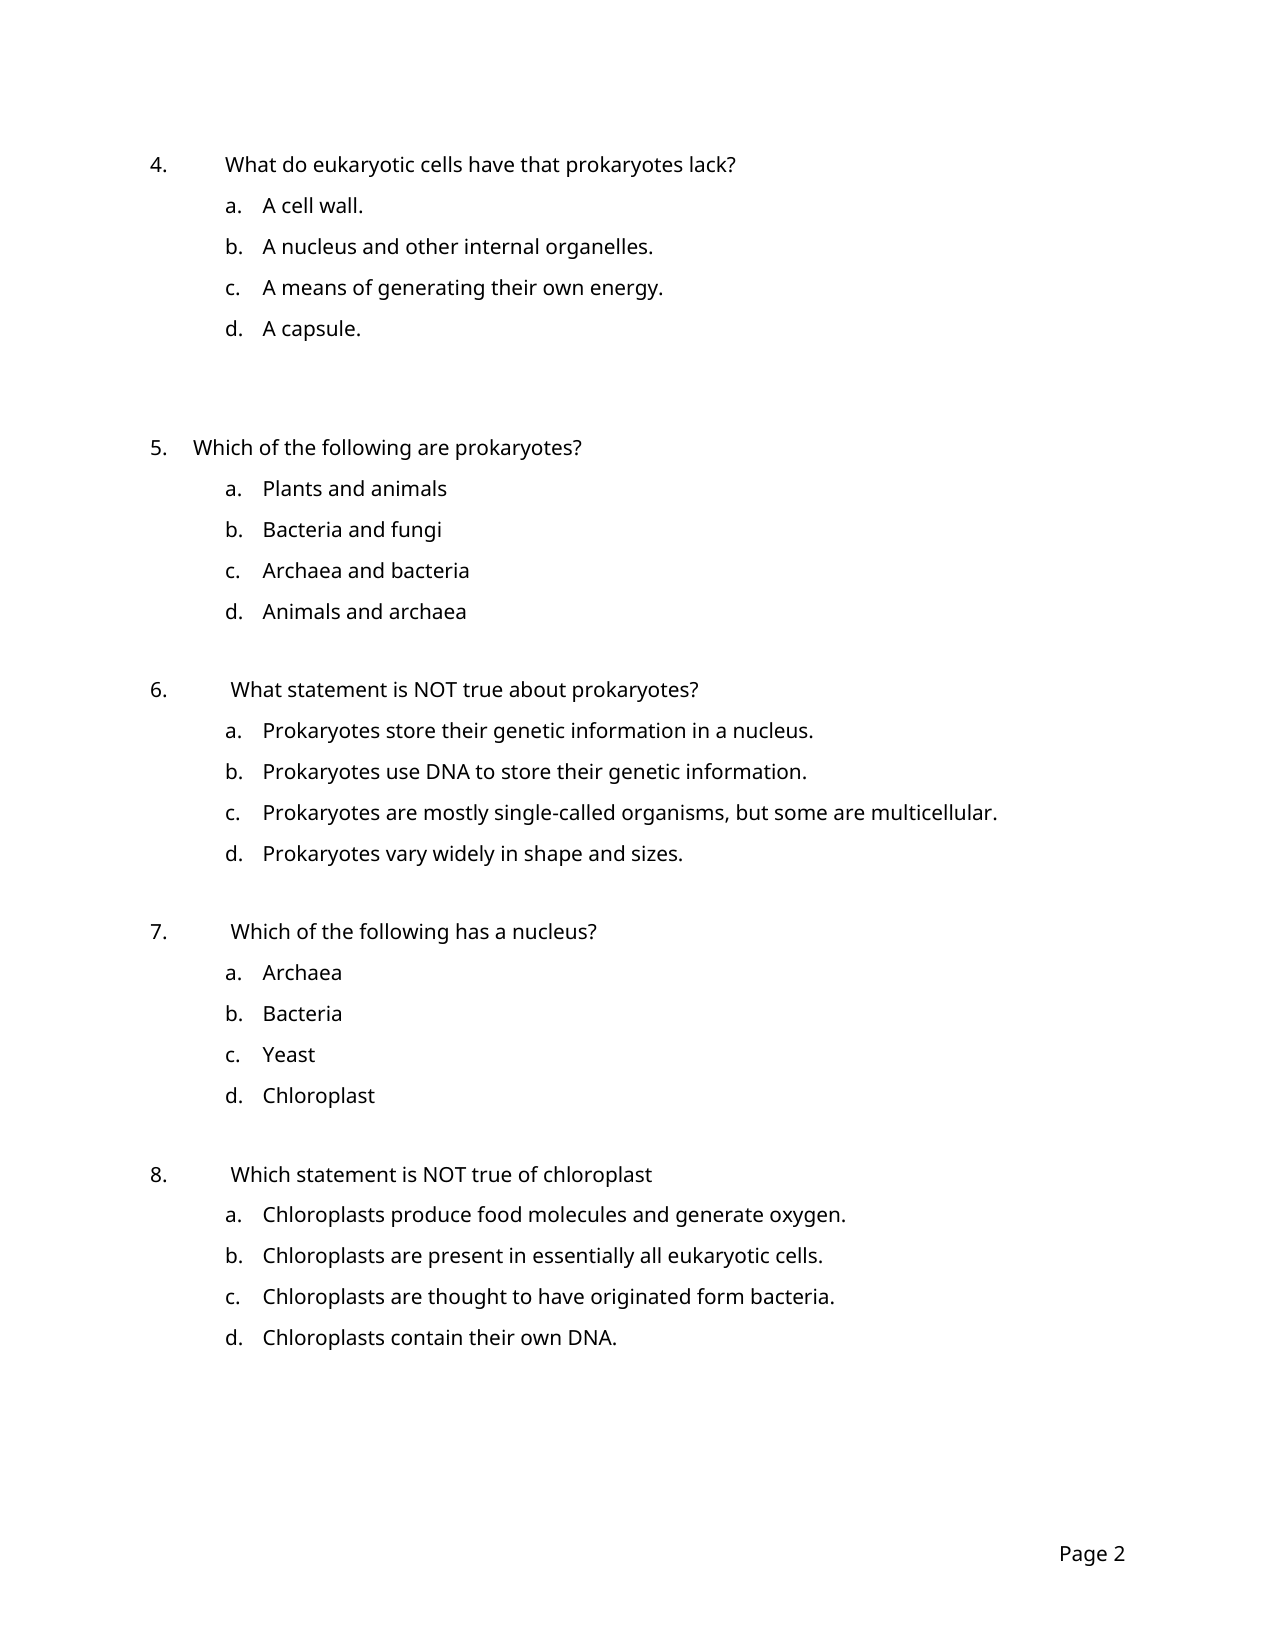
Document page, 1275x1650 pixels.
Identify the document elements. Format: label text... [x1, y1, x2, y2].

text Prokaryotes are mostly single-called organisms, but some are multicellular. [225, 798, 1125, 827]
text Plants and animals [225, 474, 1125, 502]
text Chloroplasts contain their own DNA. [225, 1323, 1125, 1352]
text Chloroplasts are present in essentially all eukaryotic cells. [225, 1242, 1125, 1270]
text Chloroplast [225, 1081, 1125, 1110]
text A cell wall. [225, 191, 1125, 219]
text A capsule. [225, 314, 1125, 342]
text Chloroplasts are thought to have originated form bacteria. [225, 1282, 1125, 1311]
text A means of generating their own energy. [225, 273, 1125, 301]
text Which of the following has a nucleus? [150, 917, 1125, 946]
text Chloroplasts produce food molecules and generate oxygen. [225, 1201, 1125, 1229]
text Prokaryotes store their genetic information in a nucleus. [225, 716, 1125, 745]
text Bacteria [225, 999, 1125, 1028]
text Yeast [225, 1040, 1125, 1069]
text What statement is NOT true about prokaryotes? [150, 675, 1125, 704]
text Which of the following are prokaryotes? [150, 433, 1125, 462]
text What do eukaryotic cells have that prokaryotes lack? [150, 150, 1125, 178]
text Archaea [225, 958, 1125, 987]
text Animals and archaea [225, 597, 1125, 625]
text Archaea and bacteria [225, 556, 1125, 584]
text Which statement is NOT true of chloroplast [150, 1160, 1125, 1188]
text Prokaryotes vary widely in shape and sizes. [225, 839, 1125, 867]
text Bacteria and fungi [225, 515, 1125, 543]
text Prokaryotes use DNA to store their genetic information. [225, 757, 1125, 786]
text A nucleus and other internal organelles. [225, 232, 1125, 260]
